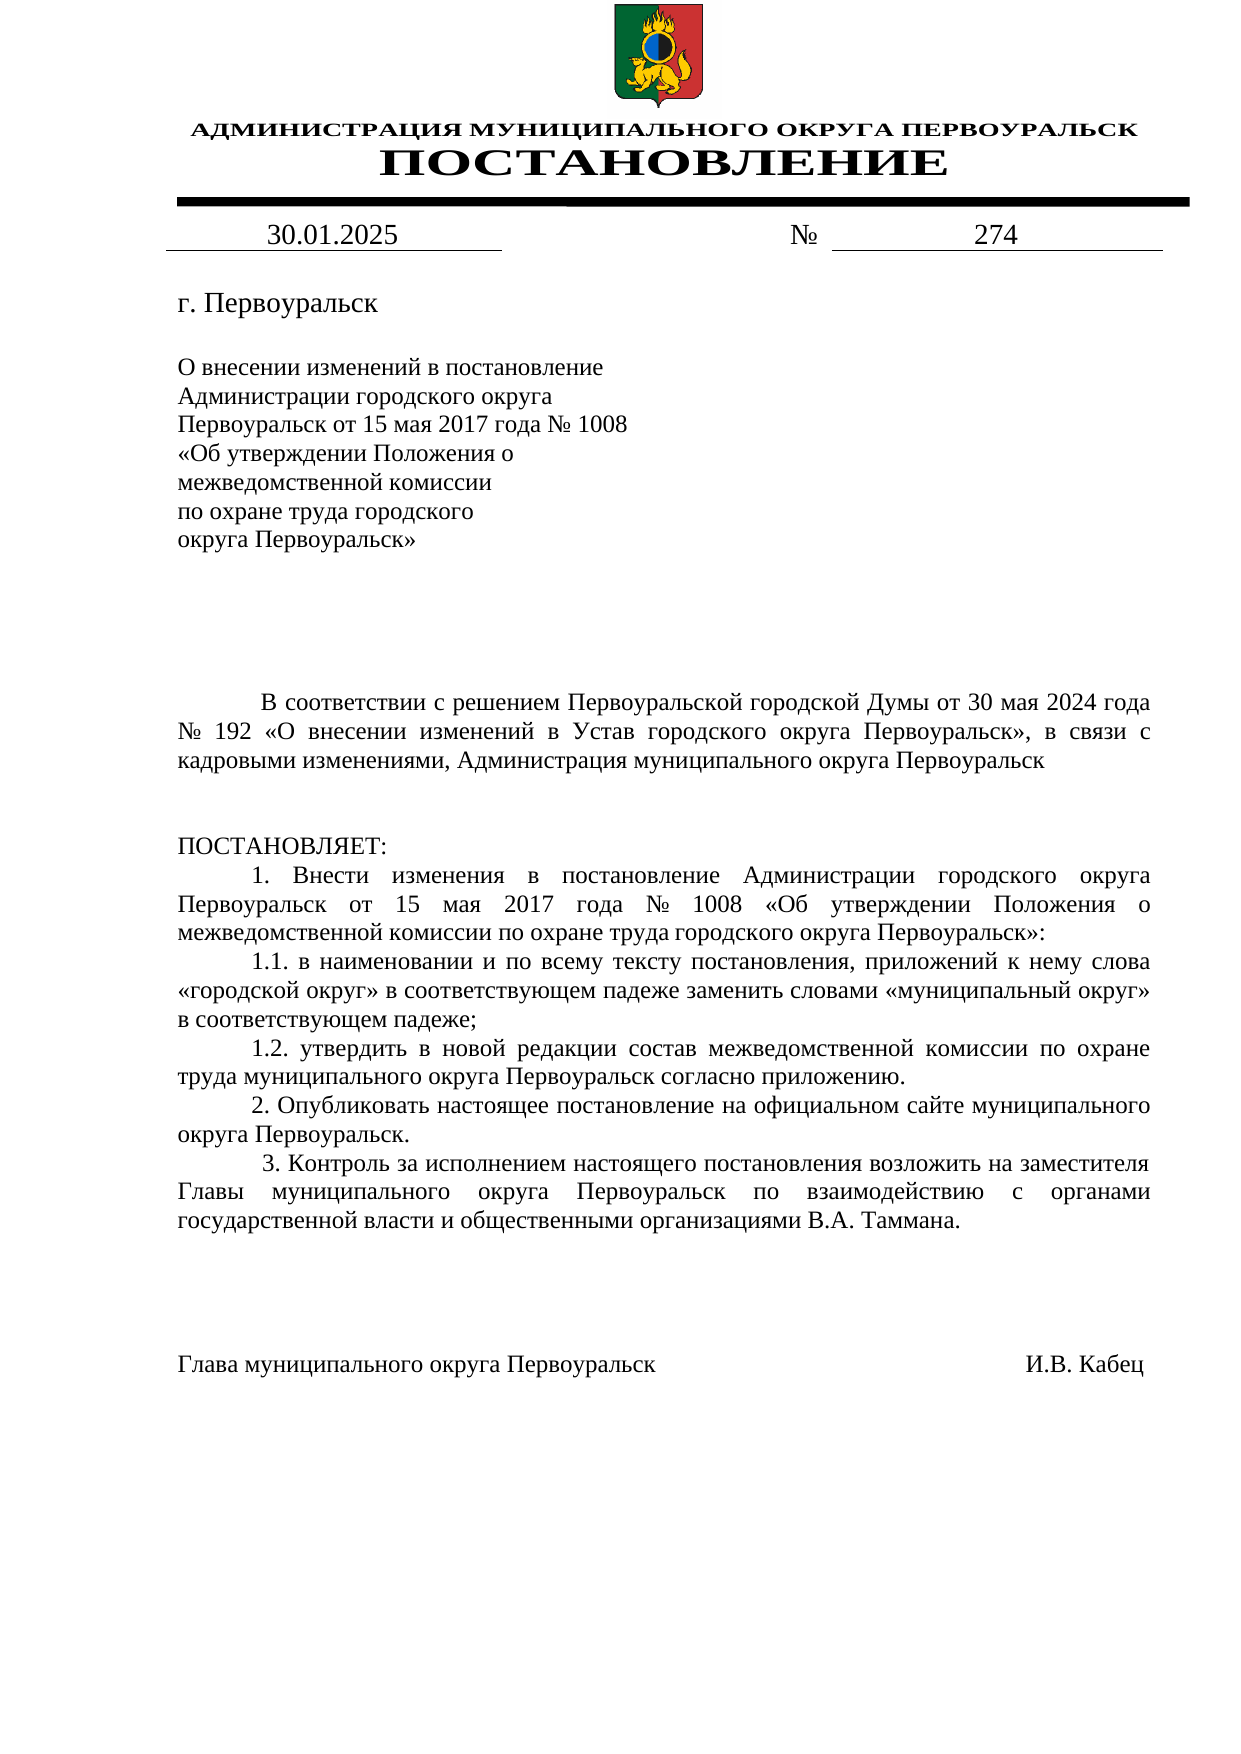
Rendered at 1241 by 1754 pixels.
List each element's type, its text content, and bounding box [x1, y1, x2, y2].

text Первоуральск от 15 мая 2017 года № 1008 [177, 409, 1152, 438]
text Администрации городского округа [177, 381, 1152, 409]
table_header 30.01.2025 [166, 205, 502, 250]
text «Об утверждении Положения о [177, 438, 1152, 467]
text АДМИНИСТРАЦИЯ МУНИЦИПАЛЬНОГО ОКРУГА ПЕРВОУРАЛЬСК [177, 119, 1152, 140]
text 1.1. в наименовании и по всему тексту постановления, приложений к нему слова «городской округ» в соответствующем падеже заменить словами «муниципальный округ» в соответствующем падеже; [177, 946, 1152, 1033]
table_header № [502, 207, 832, 250]
text 2. Опубликовать настоящее постановление на официальном сайте муниципального округа Первоуральск. [177, 1090, 1152, 1148]
text г. Первоуральск [177, 285, 1148, 318]
text ПОСТАНОВЛЕНИЕ [177, 140, 1152, 183]
table_header И.В. Кабец [694, 1349, 1155, 1378]
text по охране труда городского [177, 496, 1152, 524]
text 1.2. утвердить в новой редакции состав межведомственной комиссии по охране труда муниципального округа Первоуральск согласно приложению. [177, 1033, 1152, 1090]
text ПОСТАНОВЛЯЕТ: [177, 831, 1152, 860]
text О внесении изменений в постановление [177, 352, 1152, 381]
text 3. Контроль за исполнением настоящего постановления возложить на заместителя Главы муниципального округа Первоуральск по взаимодействию с органами государственной власти и общественными организациями В.А. Таммана. [177, 1148, 1152, 1234]
text В соответствии с решением Первоуральской городской Думы от 30 мая 2024 года № 192 «О внесении изменений в Устав городского округа Первоуральск», в связи с кадровыми изменениями, Администрация муниципального округа Первоуральск [177, 687, 1152, 774]
text 1. Внести изменения в постановление Администрации городского округа Первоуральск от 15 мая 2017 года № 1008 «Об утверждении Положения о межведомственной комиссии по охране труда городского округа Первоуральск»: [177, 860, 1152, 946]
text межведомственной комиссии [177, 467, 1152, 496]
picture [606, 0, 723, 119]
table_header Глава муниципального округа Первоуральск [166, 1349, 694, 1378]
text округа Первоуральск» [177, 524, 1152, 553]
table_header 274 [832, 207, 1163, 250]
